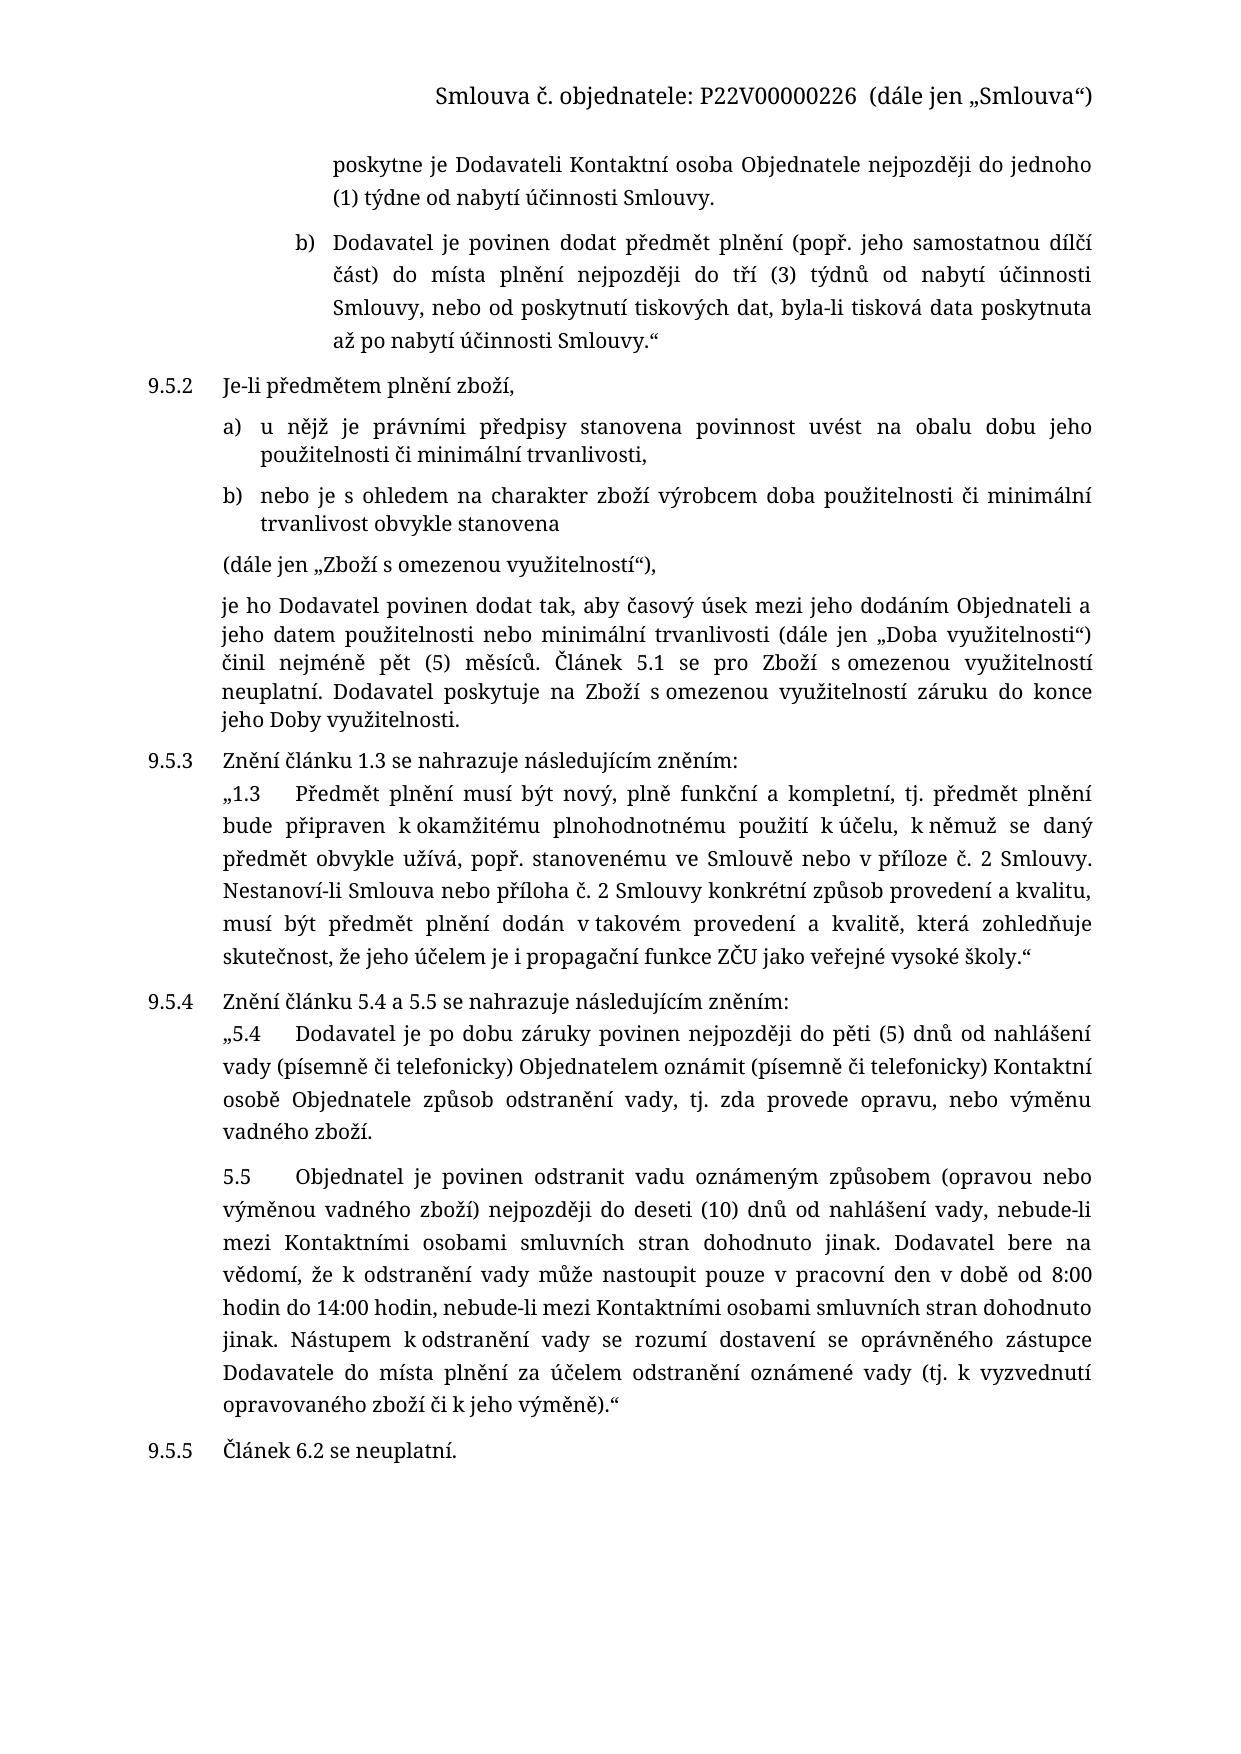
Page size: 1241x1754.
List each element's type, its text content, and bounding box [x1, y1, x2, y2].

list 5.5 Objednatel je povinen odstranit vadu oznámeným způsobem (opravou nebo výměnou vadného zboží) nejpozději do deseti (10) dnů od nahlášení vady, nebude-li mezi Kontaktními osobami smluvních stran dohodnuto jinak. Dodavatel bere na vědomí, že k odstranění vady může nastoupit pouze v pracovní den v době od 8:00 hodin do 14:00 hodin, nebude-li mezi Kontaktními osobami smluvních stran dohodnuto jinak. Nástupem k odstranění vady se rozumí dostavení se oprávněného zástupce Dodavatele do místa plnění za účelem odstranění oznámené vady (tj. k vyzvednutí opravovaného zboží či k jeho výměně).“ [223, 1162, 1093, 1419]
list Článek 6.2 se neuplatní. [148, 1436, 1093, 1464]
text (dále jen „Zboží s omezenou využitelností“), [223, 551, 1093, 579]
text je ho Dodavatel povinen dodat tak, aby časový úsek mezi jeho dodáním Objednateli a jeho datem použitelnosti nebo minimální trvanlivosti (dále jen „Doba využitelnosti“) činil nejméně pět (5) měsíců. Článek 5.1 se pro Zboží s omezenou využitelností neuplatní. Dodavatel poskytuje na Zboží s omezenou využitelností záruku do konce jeho Doby využitelnosti. [221, 591, 1093, 734]
list Znění článku 5.4 a 5.5 se nahrazuje následujícím zněním: [148, 987, 1093, 1015]
list „5.4 Dodavatel je po dobu záruky povinen nejpozději do pěti (5) dnů od nahlášení vady (písemně či telefonicky) Objednatelem oznámit (písemně či telefonicky) Kontaktní osobě Objednatele způsob odstranění vady, tj. zda provede opravu, nebo výměnu vadného zboží. [223, 1019, 1093, 1146]
list u nějž je právními předpisy stanovena povinnost uvést na obalu dobu jeho použitelnosti či minimální trvanlivosti, [223, 412, 1093, 469]
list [295, 150, 1093, 211]
list Znění článku 1.3 se nahrazuje následujícím zněním: [148, 746, 1093, 774]
list nebo je s ohledem na charakter zboží výrobcem doba použitelnosti či minimální trvanlivost obvykle stanovena [223, 481, 1093, 538]
list Je-li předmětem plnění zboží, [148, 371, 1093, 399]
list Dodavatel je povinen dodat předmět plnění (popř. jeho samostatnou dílčí část) do místa plnění nejpozději do tří (3) týdnů od nabytí účinnosti Smlouvy, nebo od poskytnutí tiskových dat, byla-li tisková data poskytnuta až po nabytí účinnosti Smlouvy.“ [295, 228, 1093, 354]
list „1.3 Předmět plnění musí být nový, plně funkční a kompletní, tj. předmět plnění bude připraven k okamžitému plnohodnotnému použití k účelu, k němuž se daný předmět obvykle užívá, popř. stanovenému ve Smlouvě nebo v příloze č. 2 Smlouvy. Nestanoví-li Smlouva nebo příloha č. 2 Smlouvy konkrétní způsob provedení a kvalitu, musí být předmět plnění dodán v takovém provedení a kvalitě, která zohledňuje skutečnost, že jeho účelem je i propagační funkce ZČU jako veřejné vysoké školy.“ [223, 779, 1093, 970]
